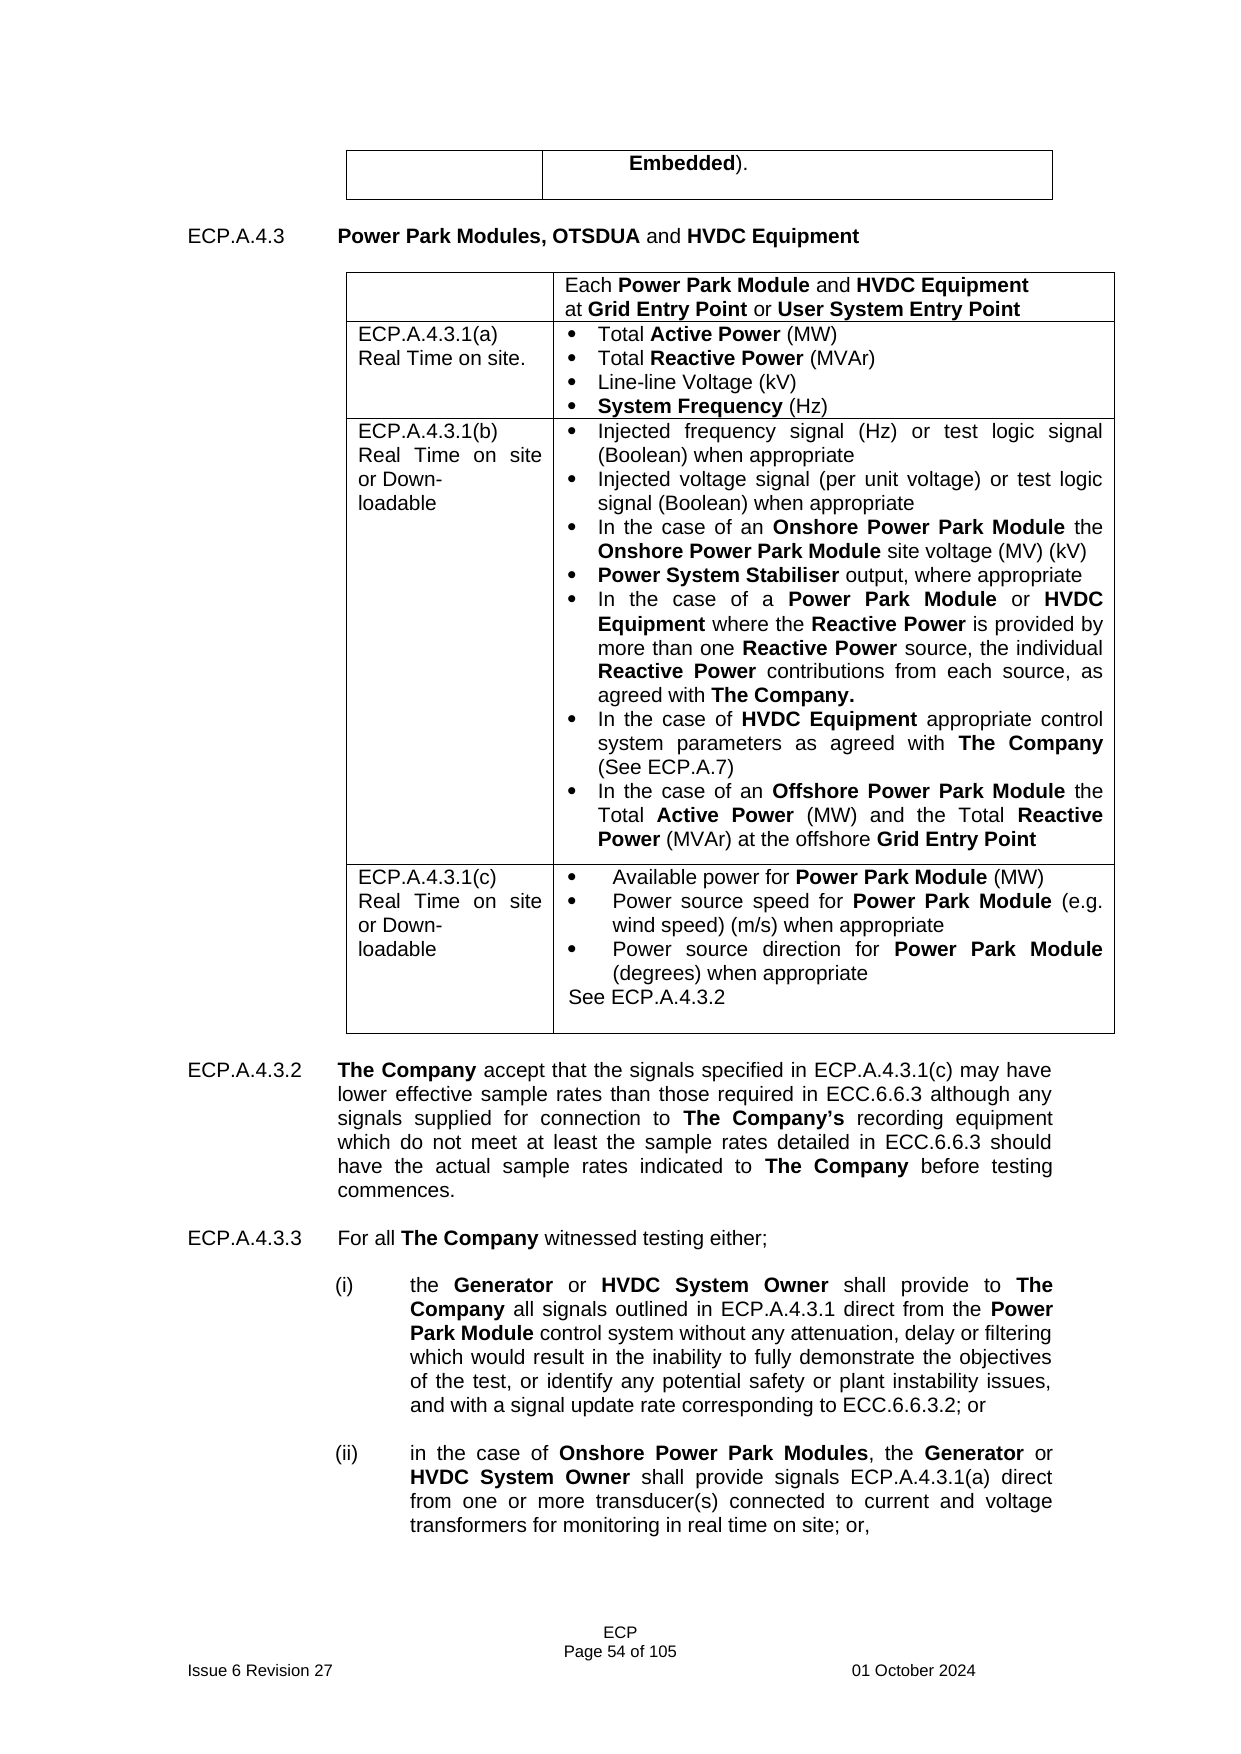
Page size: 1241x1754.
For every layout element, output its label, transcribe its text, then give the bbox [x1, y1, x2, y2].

table_cell Total Active Power (MW) Total Reactive Power (MVAr) Line-line Voltage (kV) System Frequency (Hz) [554, 322, 1114, 418]
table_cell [347, 151, 542, 199]
table_header [347, 273, 553, 321]
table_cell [543, 151, 1052, 199]
table_cell Injected frequency signal (Hz) or test logic signal (Boolean) when appropriate Injected voltage signal (per unit voltage) or test logic signal (Boolean) when appropriate In the case of an Onshore Power Park Module the Onshore Power Park Module site voltage (MV) (kV) Power System Stabiliser output, where appropriate In the case of a Power Park Module or HVDC Equipment where the Reactive Power is provided by more than one Reactive Power source, the individual Reactive Power contributions from each source, as agreed with The Company. In the case of HVDC Equipment appropriate control system parameters as agreed with The Company (See ECP.A.7) In the case of an Offshore Power Park Module the Total Active Power (MW) and the Total Reactive Power (MVAr) at the offshore Grid Entry Point [554, 419, 1114, 864]
list in the case of Onshore Power Park Modules, the Generator or HVDC System Owner shall provide signals ECP.A.4.3.1(a) direct from one or more transducer(s) connected to current and voltage transformers for monitoring in real time on site; or, [335, 1441, 1053, 1537]
table_cell ECP.A.4.3.1(b) Real Time on site or Down- loadable [347, 419, 553, 864]
table_cell ECP.A.4.3.1(a) Real Time on site. [347, 322, 553, 418]
text ECP.A.4.3.3 For all The Company witnessed testing either; [187, 1225, 1053, 1249]
table_header Each Power Park Module and HVDC Equipment at Grid Entry Point or User System Entry Point [554, 273, 1114, 321]
table_cell ECP.A.4.3.1(c) Real Time on site or Down- loadable [347, 865, 553, 1033]
text ECP.A.4.3 Power Park Modules, OTSDUA and HVDC Equipment [187, 224, 1053, 248]
text ECP.A.4.3.2 The Company accept that the signals specified in ECP.A.4.3.1(c) may have lower effective sample rates than those required in ECC.6.6.3 although any signals supplied for connection to The Company’s recording equipment which do not meet at least the sample rates detailed in ECC.6.6.3 should have the actual sample rates indicated to The Company before testing commences. [187, 1058, 1053, 1201]
table_cell Available power for Power Park Module (MW) Power source speed for Power Park Module (e.g. wind speed) (m/s) when appropriate Power source direction for Power Park Module (degrees) when appropriate See ECP.A.4.3.2 [554, 865, 1114, 1033]
list the Generator or HVDC System Owner shall provide to The Company all signals outlined in ECP.A.4.3.1 direct from the Power Park Module control system without any attenuation, delay or filtering which would result in the inability to fully demonstrate the objectives of the test, or identify any potential safety or plant instability issues, and with a signal update rate corresponding to ECC.6.6.3.2; or [335, 1273, 1053, 1417]
